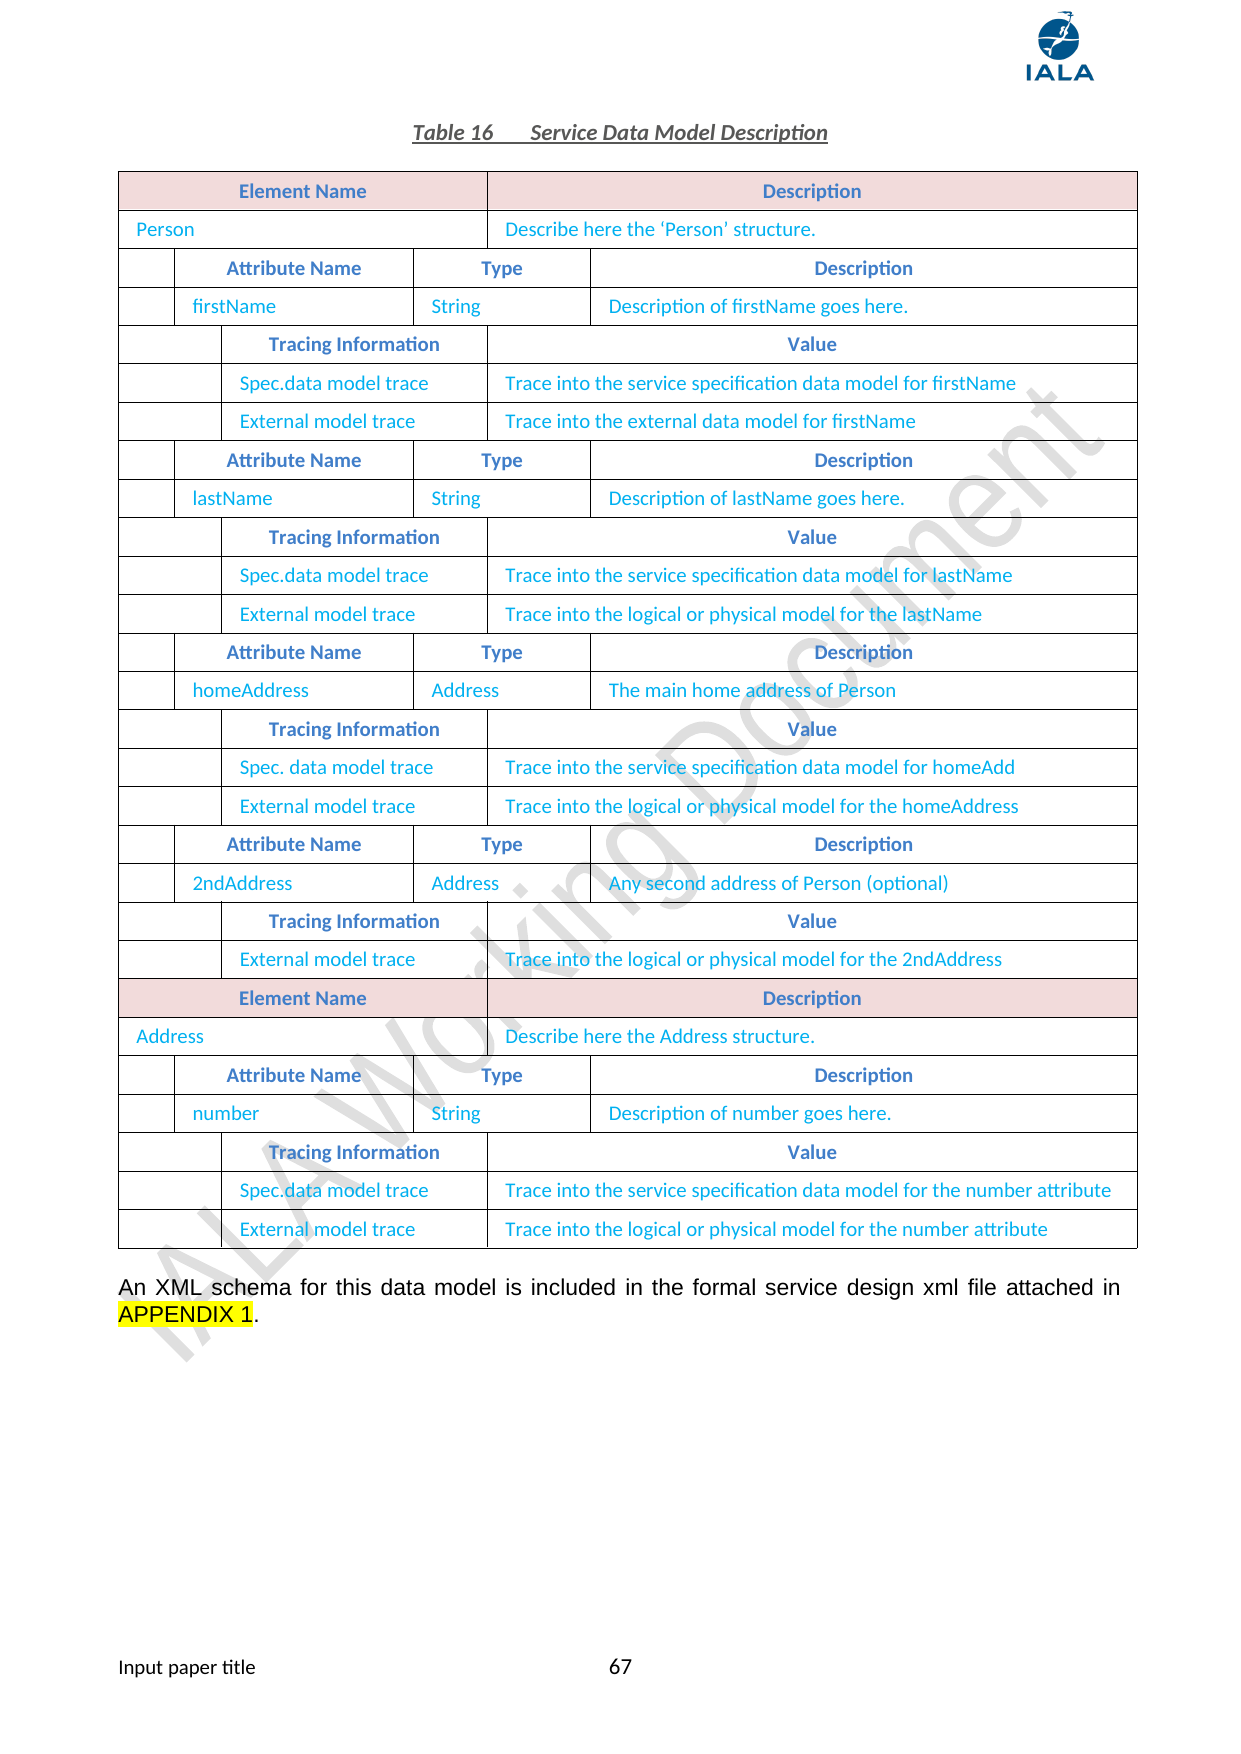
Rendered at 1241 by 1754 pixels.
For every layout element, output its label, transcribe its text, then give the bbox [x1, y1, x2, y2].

table_cell Description [488, 979, 1137, 1017]
table_cell Description of number goes here. [591, 1095, 1137, 1132]
table_cell Value [488, 710, 1137, 748]
table_cell Type [414, 634, 590, 671]
table_cell Trace into the logical or physical model for the 2ndAddress [488, 941, 1137, 978]
table_cell [119, 864, 174, 901]
table_cell Element Name [119, 979, 487, 1017]
table_cell Tracing Information [222, 518, 487, 556]
table_cell Trace into the service specification data model for firstName [488, 364, 1137, 402]
table_cell Tracing Information [222, 903, 487, 940]
table_cell Type [414, 441, 590, 479]
table_cell External model trace [222, 787, 487, 824]
table_cell Describe here the ‘Person’ structure. [488, 211, 1137, 248]
table_cell [119, 364, 221, 402]
table_cell Value [488, 1133, 1137, 1171]
table_cell [119, 1133, 221, 1171]
table_cell Attribute Name [175, 826, 413, 863]
table_cell Trace into the service specification data model for lastName [488, 557, 1137, 594]
table_cell 2ndAddress [175, 864, 413, 901]
table_cell Description [591, 441, 1137, 479]
table_cell The main home address of Person [591, 672, 1137, 709]
table_cell [119, 634, 174, 671]
table_cell number [175, 1095, 413, 1132]
table_cell Attribute Name [175, 1056, 413, 1094]
table_cell Spec.data model trace [222, 364, 487, 402]
table_cell Value [488, 326, 1137, 363]
table_cell Description [591, 634, 1137, 671]
table_cell [119, 1210, 221, 1247]
table_cell External model trace [222, 595, 487, 632]
table_cell [119, 326, 221, 363]
table_cell Attribute Name [175, 634, 413, 671]
table_cell Trace into the external data model for firstName [488, 403, 1137, 440]
table_cell Trace into the service specification data model for the number attribute [488, 1172, 1137, 1209]
table_cell [119, 1056, 174, 1094]
table_cell [119, 441, 174, 479]
table_header Element Name [119, 172, 487, 209]
table_cell Description [591, 1056, 1137, 1094]
table_cell String [414, 288, 590, 325]
table_cell Value [488, 518, 1137, 556]
table_cell Value [488, 903, 1137, 940]
table_cell [119, 403, 221, 440]
table_cell [119, 249, 174, 286]
table_cell Any second address of Person (optional) [591, 864, 1137, 901]
table_cell Description of firstName goes here. [591, 288, 1137, 325]
table_cell External model trace [222, 1210, 487, 1247]
table_cell [119, 787, 221, 824]
table_cell Description of lastName goes here. [591, 480, 1137, 517]
table_header Description [488, 172, 1137, 209]
table_cell [119, 672, 174, 709]
table_cell Describe here the Address structure. [488, 1018, 1137, 1055]
table_cell Tracing Information [222, 710, 487, 748]
text An XML schema for this data model is included in the formal service design xml file attached in APPENDIX 1. [118, 1274, 1122, 1327]
table_cell Description [591, 826, 1137, 863]
table_cell Type [414, 826, 590, 863]
table_cell [119, 557, 221, 594]
table_cell Spec.data model trace [222, 1172, 487, 1209]
table_cell Trace into the service specification data model for homeAdd [488, 749, 1137, 786]
table_cell Address [414, 672, 590, 709]
table_cell Attribute Name [175, 441, 413, 479]
table_cell Trace into the logical or physical model for the homeAddress [488, 787, 1137, 824]
picture [1011, 3, 1106, 96]
table_cell [119, 595, 221, 632]
table_cell Person [119, 211, 487, 248]
table_cell [119, 903, 221, 940]
table_cell Spec.data model trace [222, 557, 487, 594]
table_cell Spec. data model trace [222, 749, 487, 786]
table_cell External model trace [222, 941, 487, 978]
table_cell Address [414, 864, 590, 901]
table_cell Attribute Name [175, 249, 413, 286]
table_cell Tracing Information [222, 326, 487, 363]
table_cell Type [414, 1056, 590, 1094]
table_cell External model trace [222, 403, 487, 440]
table_cell [119, 1172, 221, 1209]
table_cell Trace into the logical or physical model for the lastName [488, 595, 1137, 632]
table_cell Description [591, 249, 1137, 286]
table_cell [119, 749, 221, 786]
table_cell [119, 518, 221, 556]
table_cell [119, 941, 221, 978]
table_cell Type [414, 249, 590, 286]
table_cell String [414, 1095, 590, 1132]
table_cell [119, 1095, 174, 1132]
table_cell firstName [175, 288, 413, 325]
table_cell [119, 288, 174, 325]
table_cell Address [119, 1018, 487, 1055]
table_cell lastName [175, 480, 413, 517]
table_cell [119, 710, 221, 748]
table_cell String [414, 480, 590, 517]
table_cell Trace into the logical or physical model for the number attribute [488, 1210, 1137, 1247]
table_cell [119, 480, 174, 517]
table_cell homeAddress [175, 672, 413, 709]
table_cell [119, 826, 174, 863]
text Service Data Model Description [118, 118, 1122, 146]
table_cell Tracing Information [222, 1133, 487, 1171]
